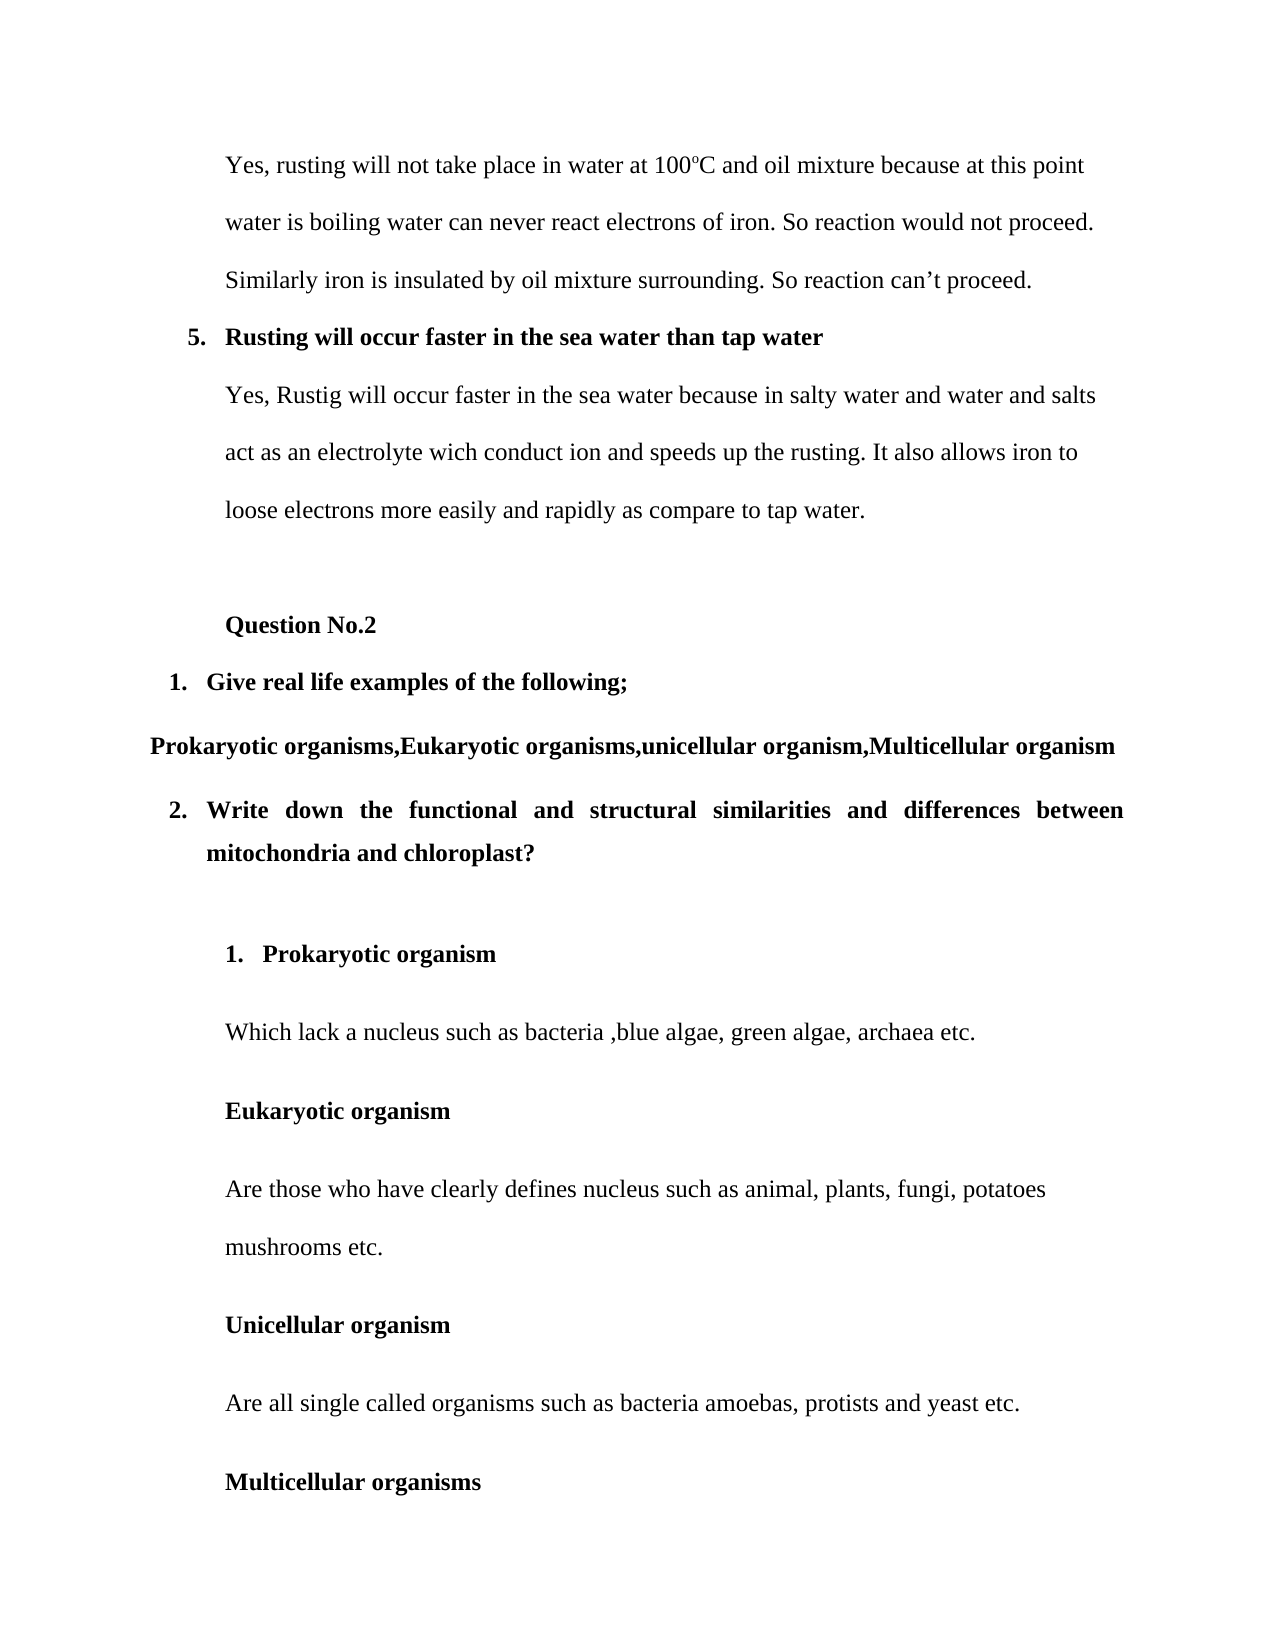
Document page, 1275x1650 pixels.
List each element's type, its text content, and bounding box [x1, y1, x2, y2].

list Prokaryotic organism [225, 939, 1125, 968]
list Rusting will occur faster in the sea water than tap water [187, 322, 1125, 351]
text Which lack a nucleus such as bacteria ,blue algae, green algae, archaea etc. [225, 1017, 1125, 1046]
text Yes, Rustig will occur faster in the sea water because in salty water and water and salts act as an electrolyte wich conduct ion and speeds up the rusting. It also allows iron to loose electrons more easily and rapidly as compare to tap water. [225, 380, 1125, 524]
text Are those who have clearly defines nucleus such as animal, plants, fungi, potatoes mushrooms etc. [225, 1174, 1125, 1260]
text Eukaryotic organism [225, 1096, 1125, 1124]
list Write down the functional and structural similarities and differences between mitochondria and chloroplast? [169, 795, 1125, 867]
text Prokaryotic organisms,Eukaryotic organisms,unicellular organism,Multicellular organism [150, 731, 1125, 760]
text Unicellular organism [225, 1310, 1125, 1339]
text Multicellular organisms [225, 1467, 1125, 1495]
text Are all single called organisms such as bacteria amoebas, protists and yeast etc. [225, 1388, 1125, 1417]
text Yes, rusting will not take place in water at 100oC and oil mixture because at this point water is boiling water can never react electrons of iron. So reaction would not proceed. Similarly iron is insulated by oil mixture surrounding. So reaction can’t proceed. [225, 150, 1125, 294]
text Question No.2 [225, 610, 1125, 639]
list Give real life examples of the following; [169, 667, 1125, 696]
